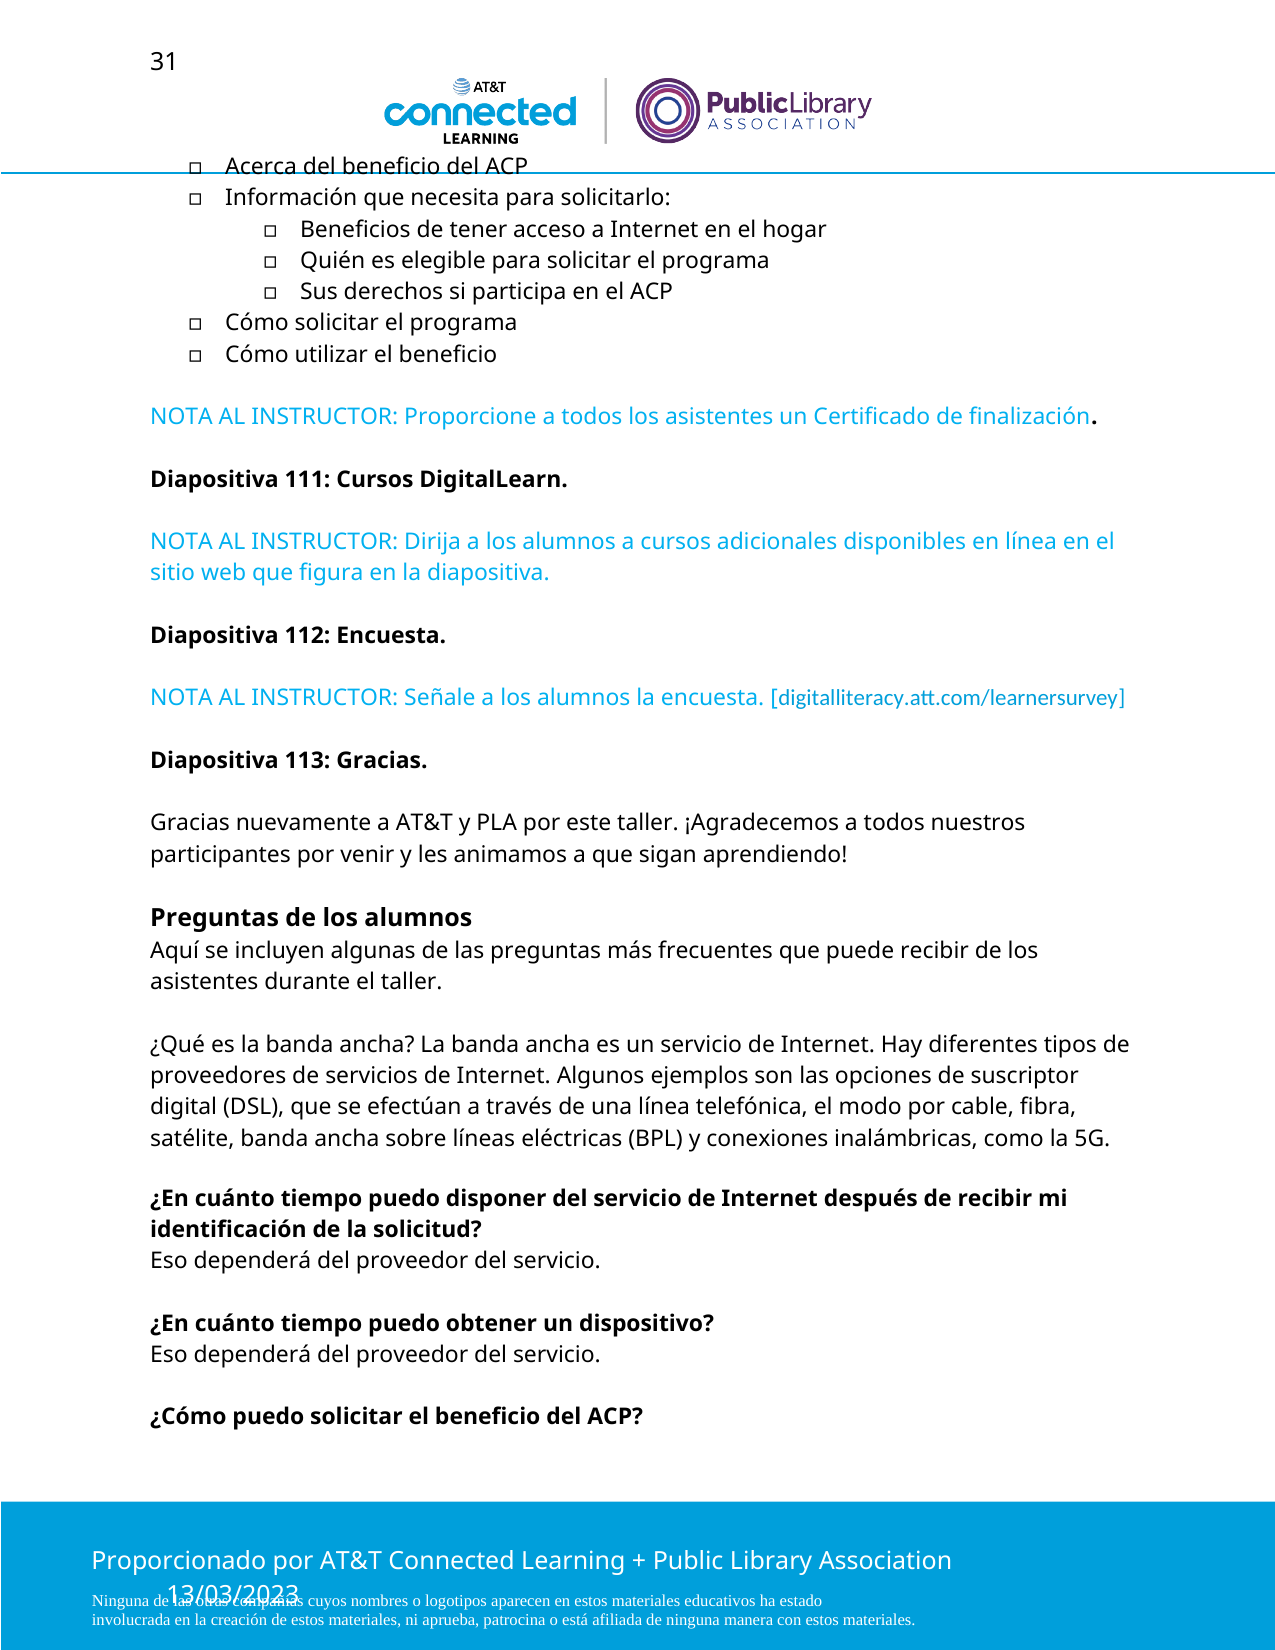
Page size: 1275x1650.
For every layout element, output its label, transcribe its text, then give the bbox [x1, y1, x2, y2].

text ¿Cómo puedo solicitar el beneficio del ACP? [150, 1400, 1144, 1432]
text Diapositiva 112: Encuesta. [150, 619, 1144, 650]
list Quién es elegible para solicitar el programa [262, 244, 1144, 275]
picture [384, 78, 872, 144]
text Diapositiva 111: Cursos DigitalLearn. [150, 462, 1144, 494]
text ¿Qué es la banda ancha? La banda ancha es un servicio de Internet. Hay diferentes tipos de proveedores de servicios de Internet. Algunos ejemplos son las opciones de suscriptor digital (DSL), que se efectúan a través de una línea telefónica, el modo por cable, fibra, satélite, banda ancha sobre líneas eléctricas (BPL) y conexiones inalámbricas, como la 5G. [150, 1028, 1144, 1182]
picture [414, 109, 424, 119]
text NOTA AL INSTRUCTOR: Proporcione a todos los asistentes un Certificado de finalización. [150, 400, 1144, 431]
list Cómo utilizar el beneficio [187, 337, 1144, 369]
text NOTA AL INSTRUCTOR: Dirija a los alumnos a cursos adicionales disponibles en línea en el sitio web que figura en la diapositiva. [150, 525, 1144, 587]
text Eso dependerá del proveedor del servicio. [150, 1244, 1144, 1275]
text Eso dependerá del proveedor del servicio. [150, 1338, 1144, 1369]
text Preguntas de los alumnos Aquí se incluyen algunas de las preguntas más frecuentes que puede recibir de los asistentes durante el taller. [150, 900, 1144, 997]
text ¿En cuánto tiempo puedo disponer del servicio de Internet después de recibir mi identificación de la solicitud? [150, 1182, 1144, 1244]
text NOTA AL INSTRUCTOR: Señale a los alumnos la encuesta. [digitalliteracy.att.com/learnersurvey] [150, 681, 1144, 712]
text Diapositiva 113: Gracias. [150, 744, 1144, 775]
list Cómo solicitar el programa [187, 306, 1144, 337]
list Beneficios de tener acceso a Internet en el hogar [262, 212, 1144, 244]
text Gracias nuevamente a AT&T y PLA por este taller. ¡Agradecemos a todos nuestros participantes por venir y les animamos a que sigan aprendiendo! [150, 806, 1144, 869]
list Sus derechos si participa en el ACP [262, 275, 1144, 306]
list Acerca del beneficio del ACP [187, 150, 1144, 181]
text ¿En cuánto tiempo puedo obtener un dispositivo? [150, 1307, 1144, 1338]
list Información que necesita para solicitarlo: [187, 181, 1144, 212]
